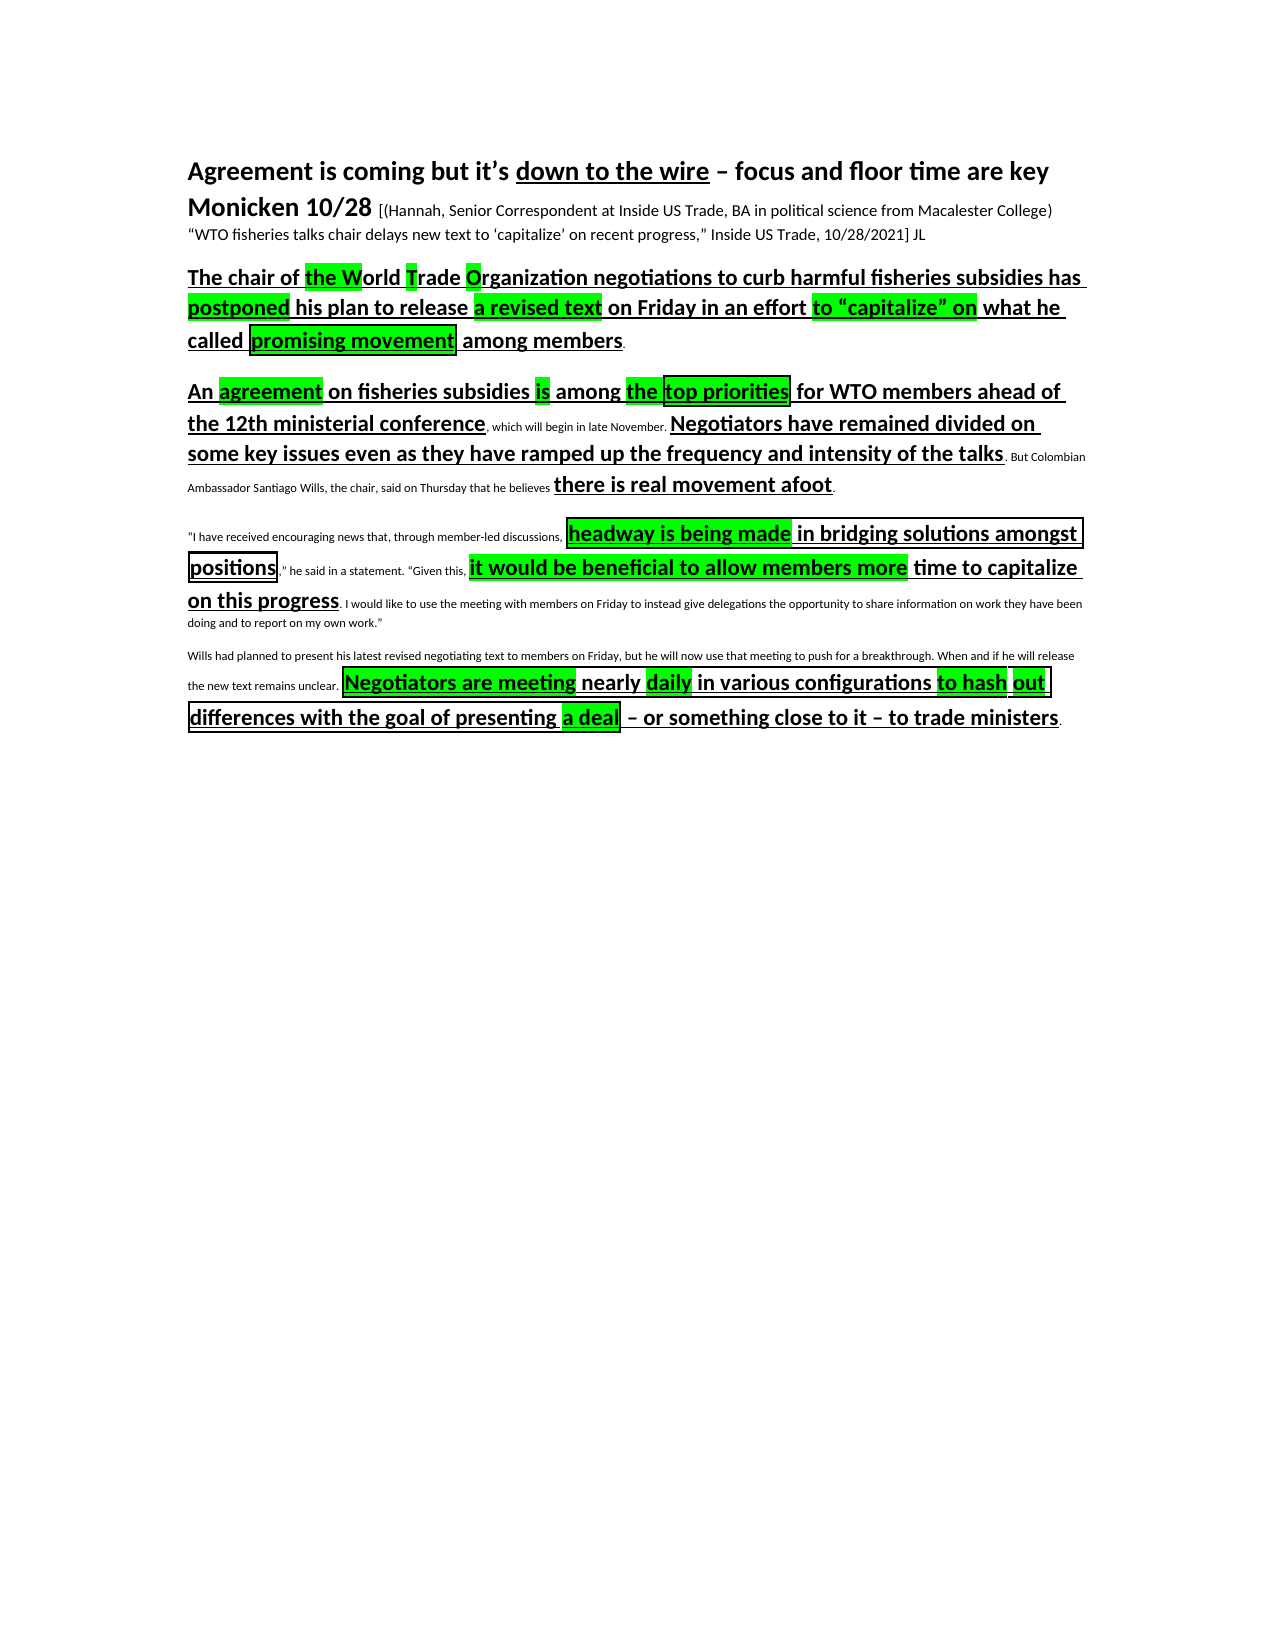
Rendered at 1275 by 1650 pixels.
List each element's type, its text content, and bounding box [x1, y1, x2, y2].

text “I have received encouraging news that, through member-led discussions, headway is being made in bridging solutions amongst positions,” he said in a statement. “Given this, it would be beneficial to allow members more time to capitalize on this progress. I would like to use the meeting with members on Friday to instead give delegations the opportunity to share information on work they have been doing and to report on my own work.” [187, 517, 1087, 630]
text The chair of the World Trade Organization negotiations to curb harmful fisheries subsidies has postponed his plan to release a revised text on Friday in an effort to “capitalize” on what he called promising movement among members. [187, 288, 1087, 356]
text Monicken 10/28 [(Hannah, Senior Correspondent at Inside US Trade, BA in political science from Macalester College) “WTO fisheries talks chair delays new text to ‘capitalize’ on recent progress,” Inside US Trade, 10/28/2021] JL [187, 190, 1087, 245]
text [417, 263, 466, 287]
text Wills had planned to present his latest revised negotiating text to members on Friday, but he will now use that meeting to push for a breakthrough. When and if he will release the new text remains unclear. Negotiators are meeting nearly daily in various configurations to hash out differences with the goal of presenting a deal – or something close to it – to trade ministers. [187, 648, 1087, 733]
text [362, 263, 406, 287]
subtitle Agreement is coming but it’s down to the wire – focus and floor time are key [187, 154, 1087, 187]
text The chair of the World Trade Organization negotiations to curb harmful fisheries subsidies has postponed his plan to release a revised text on Friday in an effort to “capitalize” on what he called promising movement among members. [481, 263, 1087, 287]
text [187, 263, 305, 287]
text An agreement on fisheries subsidies is among the top priorities for WTO members ahead of the 12th ministerial conference, which will begin in late November. Negotiators have remained divided on some key issues even as they have ramped up the frequency and intensity of the talks. But Colombian Ambassador Santiago Wills, the chair, said on Thursday that he believes there is real movement afoot. [187, 375, 1087, 498]
